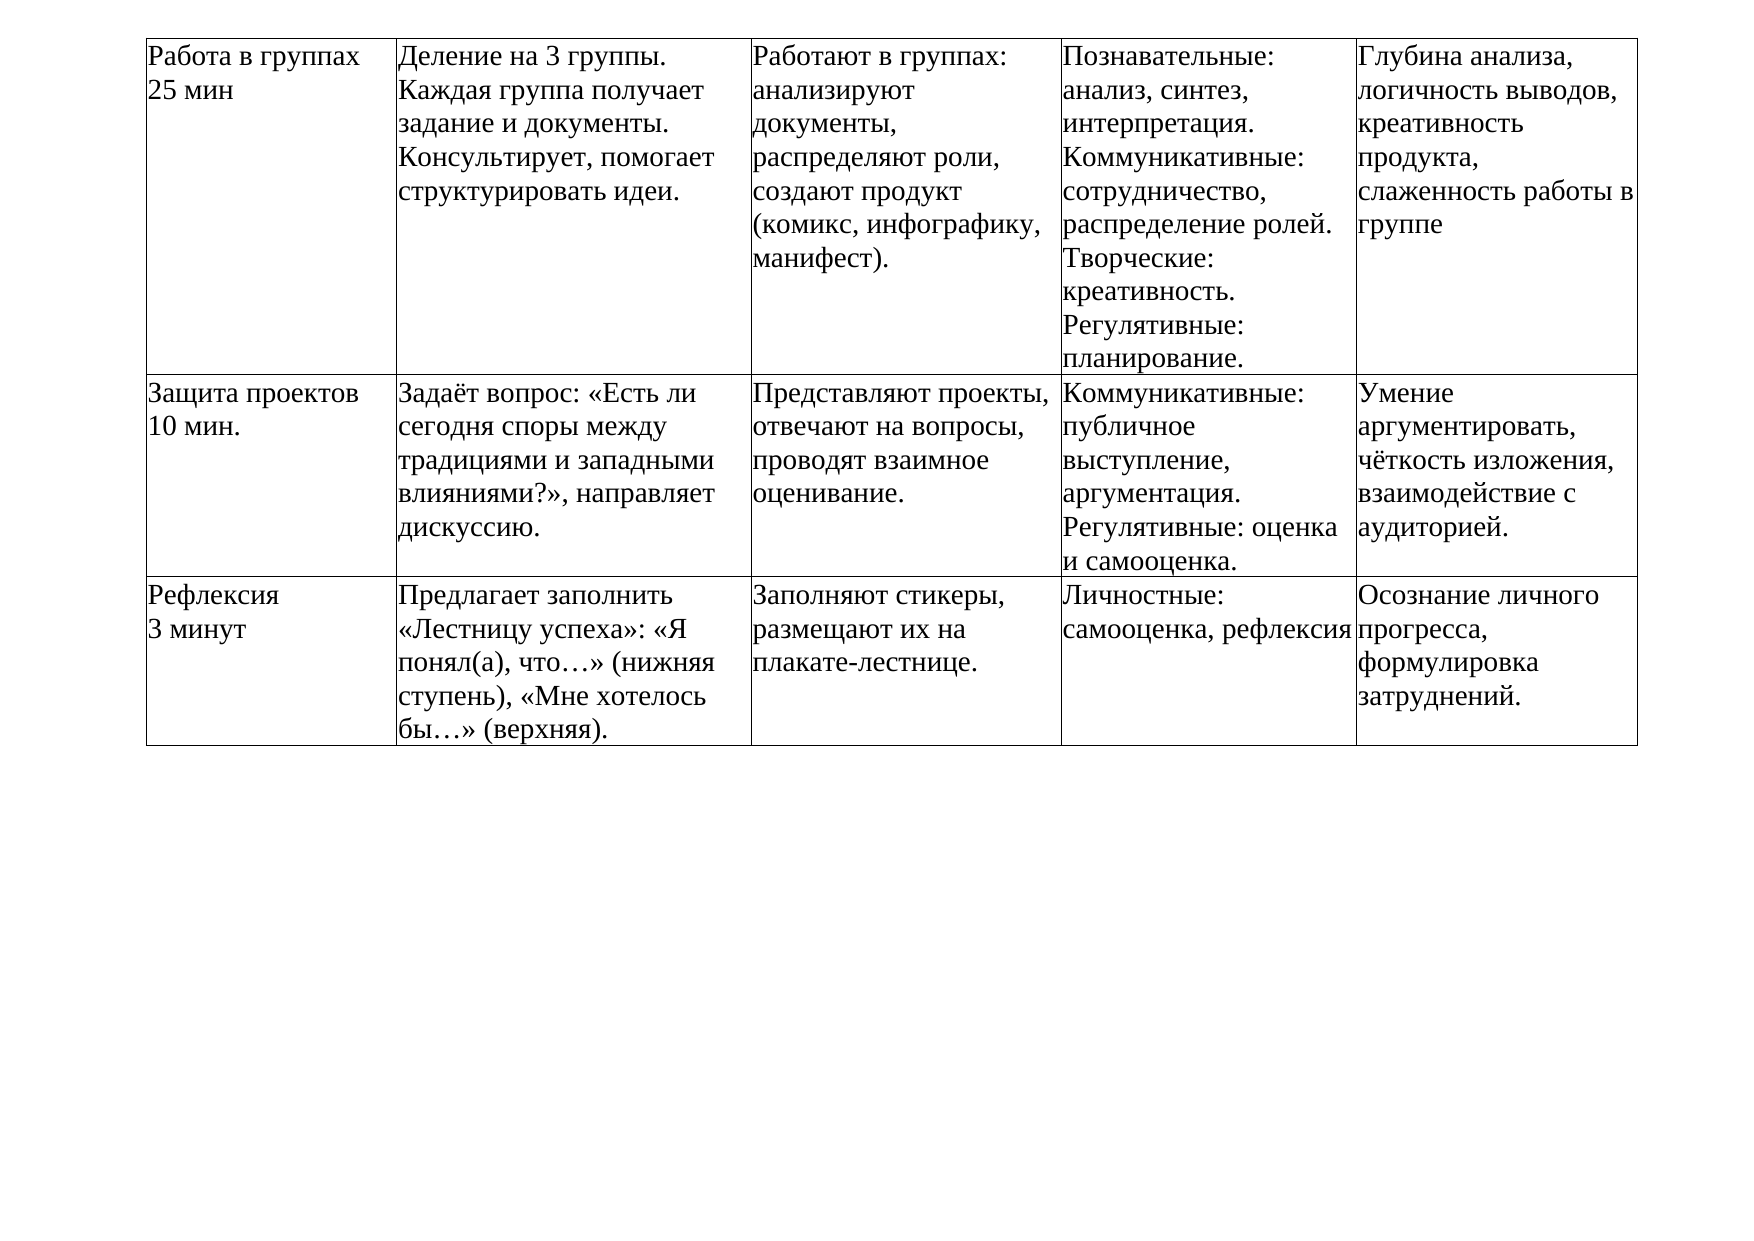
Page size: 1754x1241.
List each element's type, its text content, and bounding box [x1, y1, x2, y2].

table_cell Глубина анализа, логичность выводов, креативность продукта, слаженность работы в группе [1357, 39, 1637, 374]
table_cell Представляют проекты, отвечают на вопросы, проводят взаимное оценивание. [752, 375, 1061, 576]
table_cell Коммуникативные: публичное выступление, аргументация. Регулятивные: оценка и самооценка. [1062, 375, 1356, 576]
table_cell Осознание личного прогресса, формулировка затруднений. [1357, 577, 1637, 745]
table_cell Задаёт вопрос: «Есть ли сегодня споры между традициями и западными влияниями?», направляет дискуссию. [397, 375, 751, 576]
table_cell Предлагает заполнить «Лестницу успеха»: «Я понял(а), что…» (нижняя ступень), «Мне хотелось бы…» (верхняя). [397, 577, 751, 745]
table_cell Защита проектов 10 мин. [147, 375, 396, 576]
table_cell Рефлексия 3 минут [147, 577, 396, 745]
table_cell Личностные: самооценка, рефлексия [1062, 577, 1356, 745]
table_cell Деление на 3 группы. Каждая группа получает задание и документы. Консультирует, помогает структурировать идеи. [397, 39, 751, 374]
table_cell Работа в группах 25 мин [147, 39, 396, 374]
table_cell Умение аргументировать, чёткость изложения, взаимодействие с аудиторией. [1357, 375, 1637, 576]
table_cell Заполняют стикеры, размещают их на плакате-лестнице. [752, 577, 1061, 745]
table_cell Познавательные: анализ, синтез, интерпретация. Коммуникативные: сотрудничество, распределение ролей. Творческие: креативность. Регулятивные: планирование. [1062, 39, 1356, 374]
table_cell Работают в группах: анализируют документы, распределяют роли, создают продукт (комикс, инфографику, манифест). [752, 39, 1061, 374]
